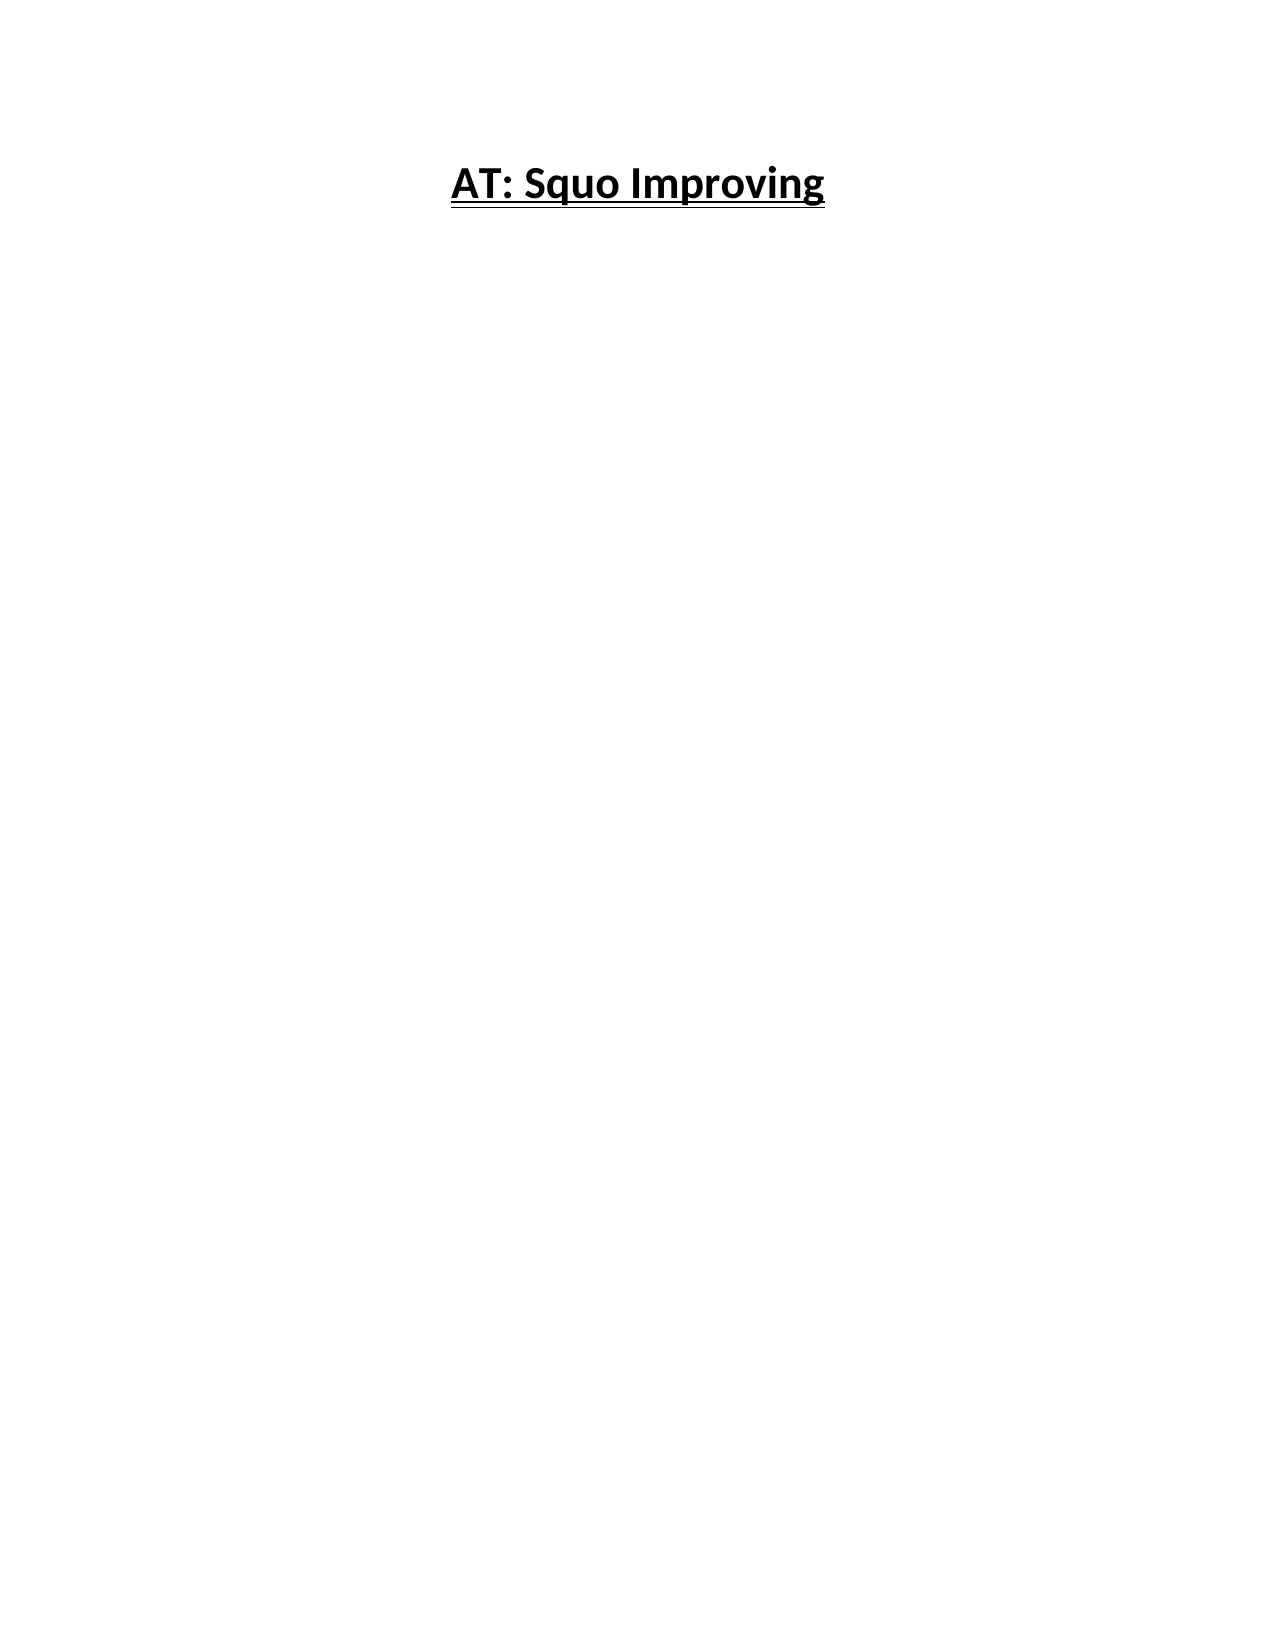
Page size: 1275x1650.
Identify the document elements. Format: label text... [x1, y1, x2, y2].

subtitle AT: Squo Improving [150, 154, 1125, 210]
